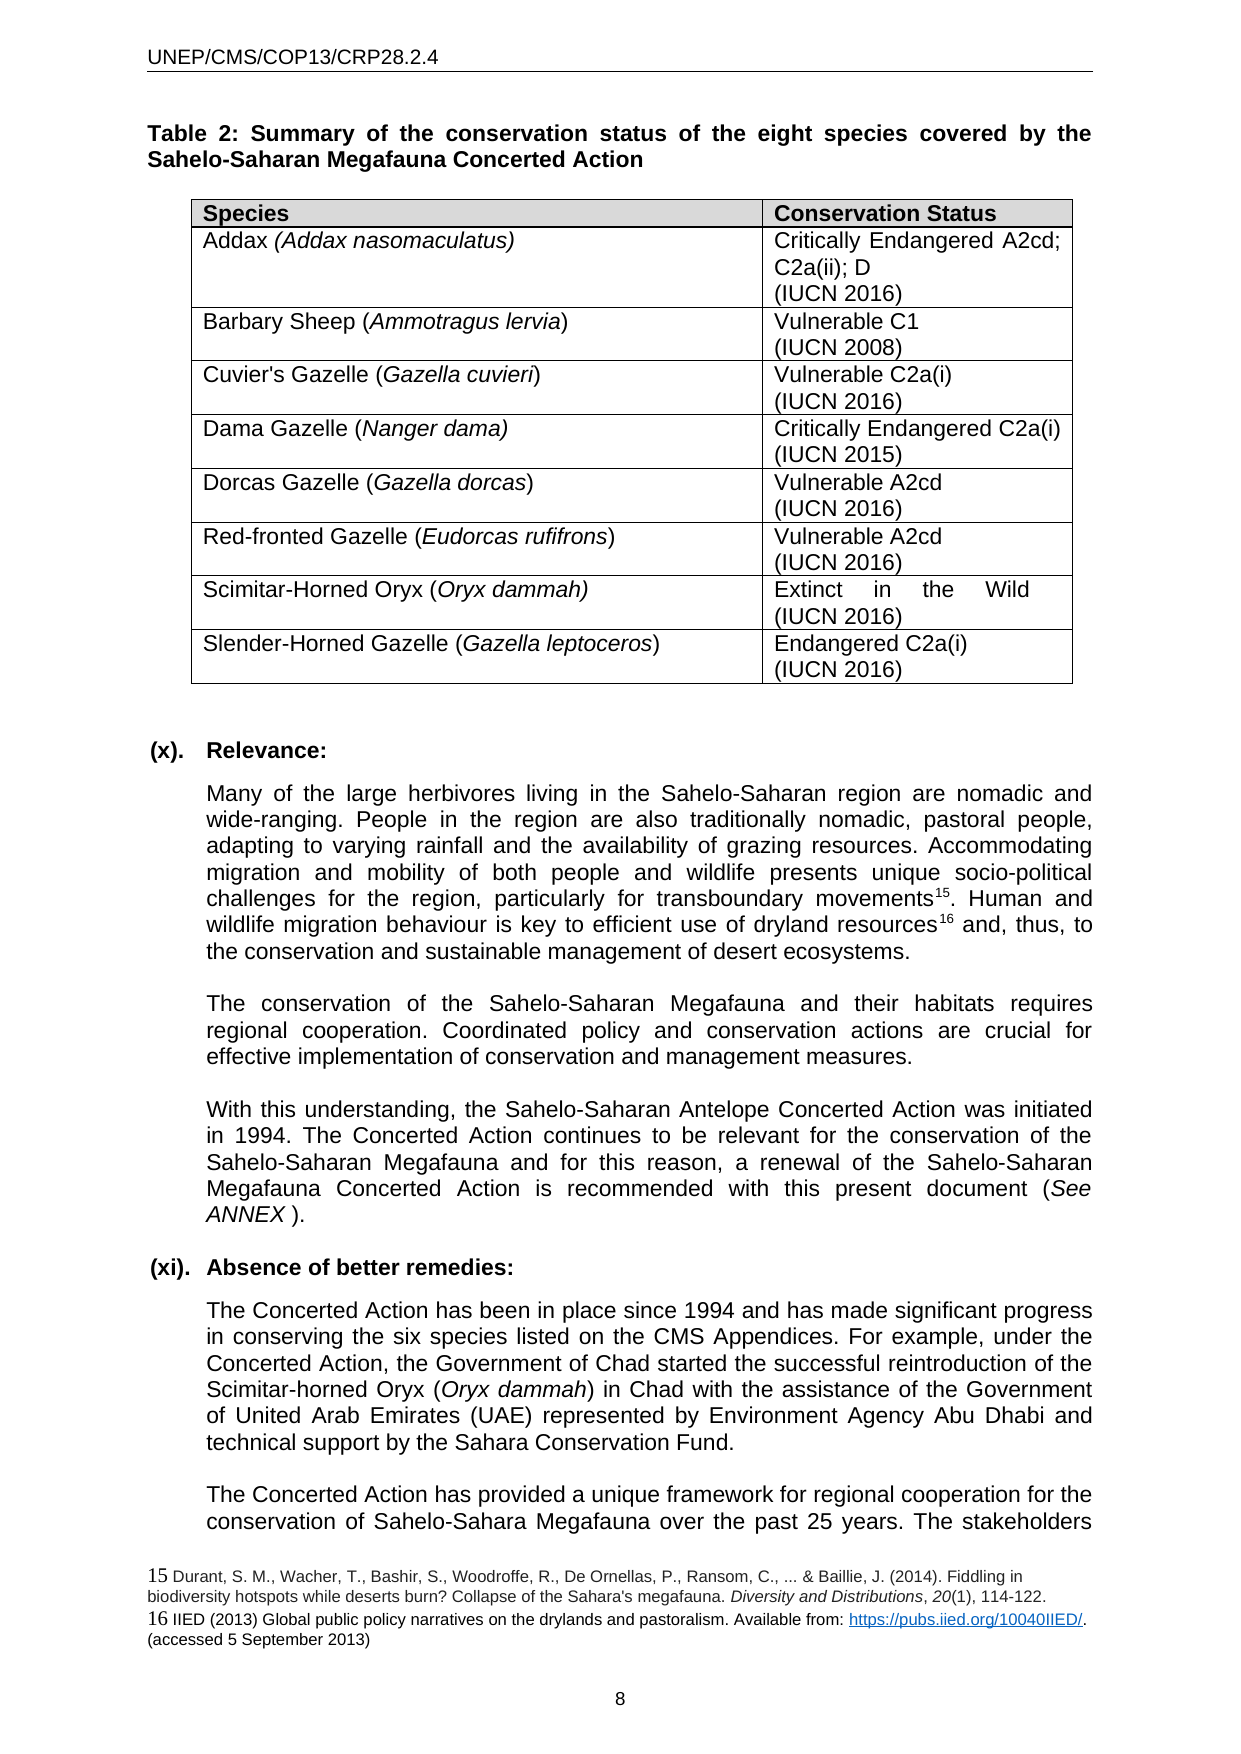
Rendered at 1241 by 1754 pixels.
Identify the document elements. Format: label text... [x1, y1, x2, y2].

text The Concerted Action has been in place since 1994 and has made significant progress in conserving the six species listed on the CMS Appendices. For example, under the Concerted Action, the Government of Chad started the successful reintroduction of the Scimitar-horned Oryx (Oryx dammah) in Chad with the assistance of the Government of United Arab Emirates (UAE) represented by Environment Agency Abu Dhabi and technical support by the Sahara Conservation Fund. [206, 1297, 1093, 1455]
table_cell Vulnerable C1 (IUCN 2008) [763, 308, 1072, 360]
table_cell Addax (Addax nasomaculatus) [192, 228, 762, 307]
table_cell Dorcas Gazelle (Gazella dorcas) [192, 469, 762, 522]
table_cell Dama Gazelle (Nanger dama) [192, 415, 762, 468]
table_cell Endangered C2a(i) (IUCN 2016) [763, 630, 1072, 683]
table_cell Slender-Horned Gazelle (Gazella leptoceros) [192, 630, 762, 683]
table_cell Vulnerable A2cd (IUCN 2016) [763, 523, 1072, 575]
table_cell Scimitar-Horned Oryx (Oryx dammah) [192, 576, 762, 629]
table_cell Red-fronted Gazelle (Eudorcas rufifrons) [192, 523, 762, 575]
table_cell Critically Endangered A2cd; C2a(ii); D (IUCN 2016) [763, 228, 1072, 307]
table_cell Critically Endangered C2a(i) (IUCN 2015) [763, 415, 1072, 468]
table_header Species [192, 200, 762, 226]
table_cell Barbary Sheep (Ammotragus lervia) [192, 308, 762, 360]
text Table 2: Summary of the conservation status of the eight species covered by the Sahelo-Saharan Megafauna Concerted Action [147, 120, 1093, 173]
table_cell Vulnerable A2cd (IUCN 2016) [763, 469, 1072, 522]
text Many of the large herbivores living in the Sahelo-Saharan region are nomadic and wide-ranging. People in the region are also traditionally nomadic, pastoral people, adapting to varying rainfall and the availability of grazing resources. Accommodating migration and mobility of both people and wildlife presents unique socio-political challenges for the region, particularly for transboundary movements. Human and wildlife migration behaviour is key to efficient use of dryland resources and, thus, to the conservation and sustainable management of desert ecosystems. [206, 779, 1093, 964]
table_cell Cuvier's Gazelle (Gazella cuvieri) [192, 361, 762, 414]
table_header Conservation Status [763, 200, 1072, 226]
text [206, 1481, 1093, 1534]
text The conservation of the Sahelo-Saharan Megafauna and their habitats requires regional cooperation. Coordinated policy and conservation actions are crucial for effective implementation of conservation and management measures. [206, 990, 1093, 1069]
text With this understanding, the Sahelo-Saharan Antelope Concerted Action was initiated in 1994. The Concerted Action continues to be relevant for the conservation of the Sahelo-Saharan Megafauna and for this reason, a renewal of the Sahelo-Saharan Megafauna Concerted Action is recommended with this present document (See Annex I). [206, 1096, 1093, 1228]
table_cell Vulnerable C2a(i) (IUCN 2016) [763, 361, 1072, 414]
list Absence of better remedies: [150, 1254, 1093, 1280]
list Relevance: [150, 737, 1093, 763]
table_cell Extinct in the Wild (IUCN 2016) [763, 576, 1072, 629]
